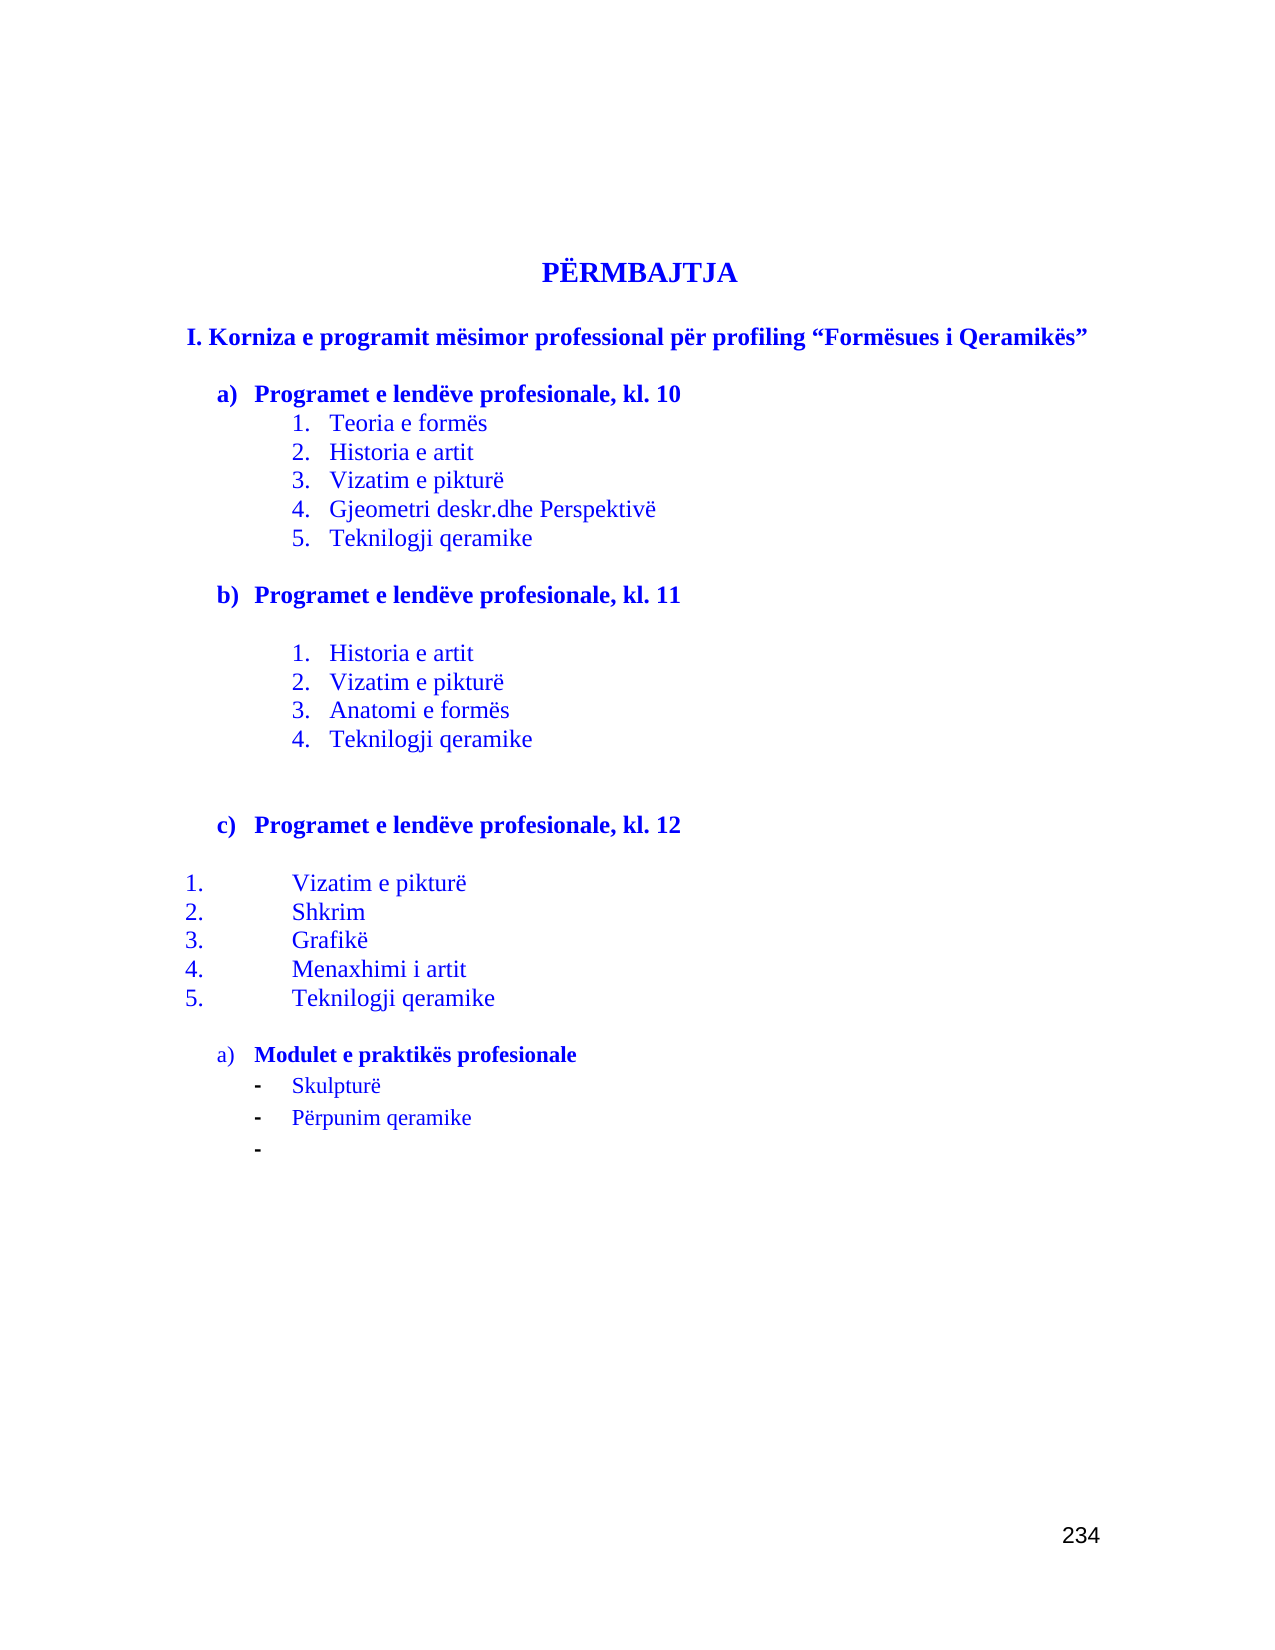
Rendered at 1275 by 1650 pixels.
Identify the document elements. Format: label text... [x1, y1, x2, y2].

list Teknilogji qeramike [179, 983, 1100, 1012]
text I. Korniza e programit mësimor professional për profiling “Formësues i Qeramikës” [179, 322, 1100, 351]
list Programet e lendëve profesionale, kl. 10 [217, 379, 1100, 408]
list Teknilogji qeramike [292, 724, 1100, 753]
list Grafikë [179, 926, 1100, 954]
text PËRMBAJTJA [179, 255, 1100, 288]
list Vizatim e pikturë [179, 868, 1100, 897]
list Shkrim [179, 897, 1100, 926]
list Modulet e praktikës profesionale [217, 1041, 1100, 1067]
list Teknilogji qeramike [292, 523, 1100, 552]
list Anatomi e formës [292, 696, 1100, 724]
list Programet e lendëve profesionale, kl. 12 [217, 811, 1100, 839]
list Përpunim qeramike [254, 1103, 1100, 1131]
list Historia e artit [292, 638, 1100, 667]
list Programet e lendëve profesionale, kl. 11 [217, 581, 1100, 609]
list Menaxhimi i artit [179, 954, 1100, 983]
list Vizatim e pikturë [292, 466, 1100, 494]
list Gjeometri deskr.dhe Perspektivë [292, 494, 1100, 523]
list Teoria e formës [292, 408, 1100, 437]
list Historia e artit [292, 437, 1100, 466]
list Skulpturë [254, 1071, 1100, 1099]
list Vizatim e pikturë [292, 667, 1100, 696]
